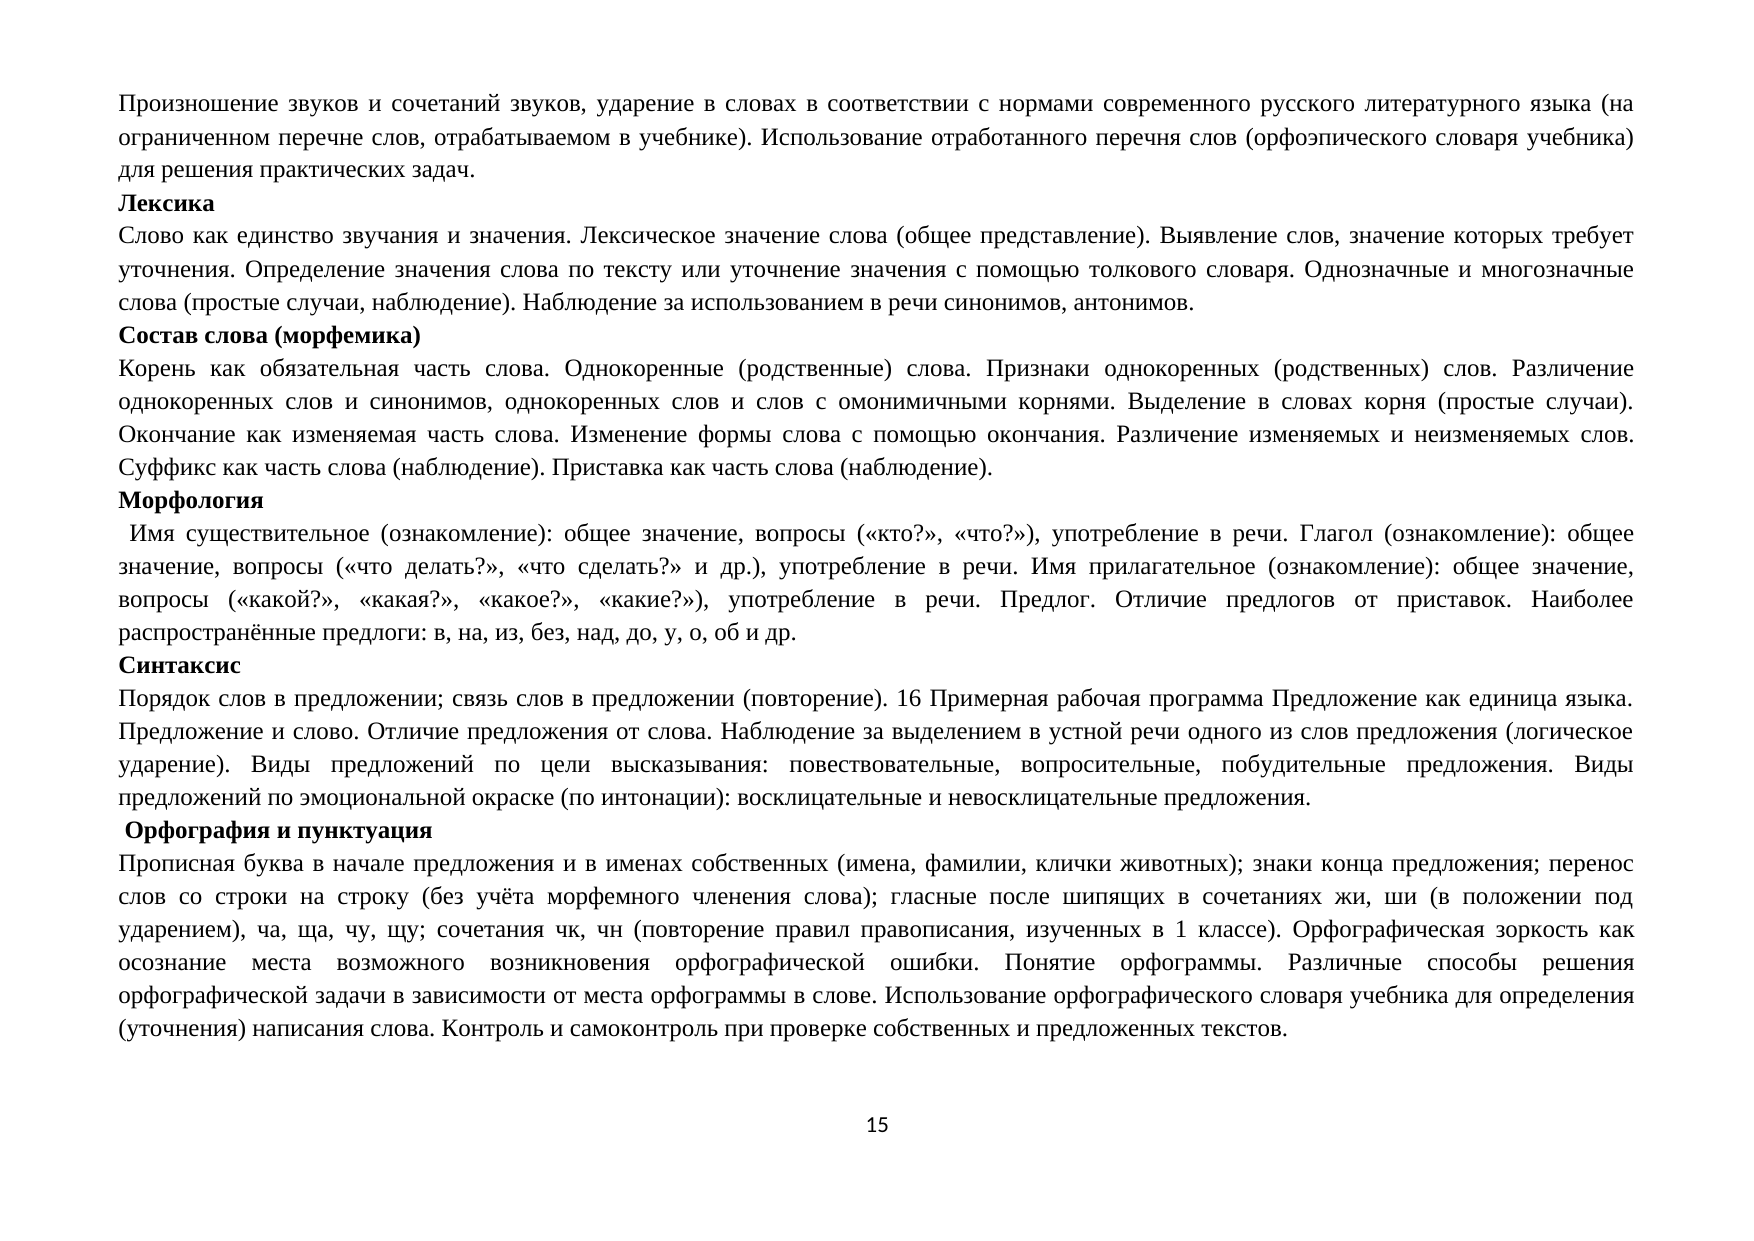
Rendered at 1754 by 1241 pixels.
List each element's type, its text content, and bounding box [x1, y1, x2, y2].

text Орфография и пунктуация [118, 815, 1636, 844]
text Корень как обязательная часть слова. Однокоренные (родственные) слова. Признаки однокоренных (родственных) слов. Различение однокоренных слов и синонимов, однокоренных слов и слов с омонимичными корнями. Выделение в словах корня (простые случаи). Окончание как изменяемая часть слова. Изменение формы слова с помощью окончания. Различение изменяемых и неизменяемых слов. Суффикс как часть слова (наблюдение). Приставка как часть слова (наблюдение). [118, 353, 1636, 481]
text Лексика [118, 188, 1636, 216]
text Произношение звуков и сочетаний звуков, ударение в словах в соответствии с нормами современного русского литературного языка (на ограниченном перечне слов, отрабатываемом в учебнике). Использование отработанного перечня слов (орфоэпического словаря учебника) для решения практических задач. [118, 88, 1636, 183]
text Состав слова (морфемика) [118, 320, 1636, 348]
text Порядок слов в предложении; связь слов в предложении (повторение). 16 Примерная рабочая программа Предложение как единица языка. Предложение и слово. Отличие предложения от слова. Наблюдение за выделением в устной речи одного из слов предложения (логическое ударение). Виды предложений по цели высказывания: повествовательные, вопросительные, побудительные предложения. Виды предложений по эмоциональной окраске (по интонации): восклицательные и невосклицательные предложения. [118, 683, 1636, 811]
text Синтаксис [118, 650, 1636, 679]
text Имя существительное (ознакомление): общее значение, вопросы («кто?», «что?»), употребление в речи. Глагол (ознакомление): общее значение, вопросы («что делать?», «что сделать?» и др.), употребление в речи. Имя прилагательное (ознакомление): общее значение, вопросы («какой?», «какая?», «какое?», «какие?»), употребление в речи. Предлог. Отличие предлогов от приставок. Наиболее распространённые предлоги: в, на, из, без, над, до, у, о, об и др. [118, 518, 1636, 646]
text Морфология [118, 485, 1636, 513]
text Прописная буква в начале предложения и в именах собственных (имена, фамилии, клички животных); знаки конца предложения; перенос слов со строки на строку (без учёта морфемного членения слова); гласные после шипящих в сочетаниях жи, ши (в положении под ударением), ча, ща, чу, щу; сочетания чк, чн (повторение правил правописания, изученных в 1 классе). Орфографическая зоркость как осознание места возможного возникновения орфографической ошибки. Понятие орфограммы. Различные способы решения орфографической задачи в зависимости от места орфограммы в слове. Использование орфографического словаря учебника для определения (уточнения) написания слова. Контроль и самоконтроль при проверке собственных и предложенных текстов. [118, 848, 1636, 1042]
text Слово как единство звучания и значения. Лексическое значение слова (общее представление). Выявление слов, значение которых требует уточнения. Определение значения слова по тексту или уточнение значения с помощью толкового словаря. Однозначные и многозначные слова (простые случаи, наблюдение). Наблюдение за использованием в речи синонимов, антонимов. [118, 221, 1636, 315]
